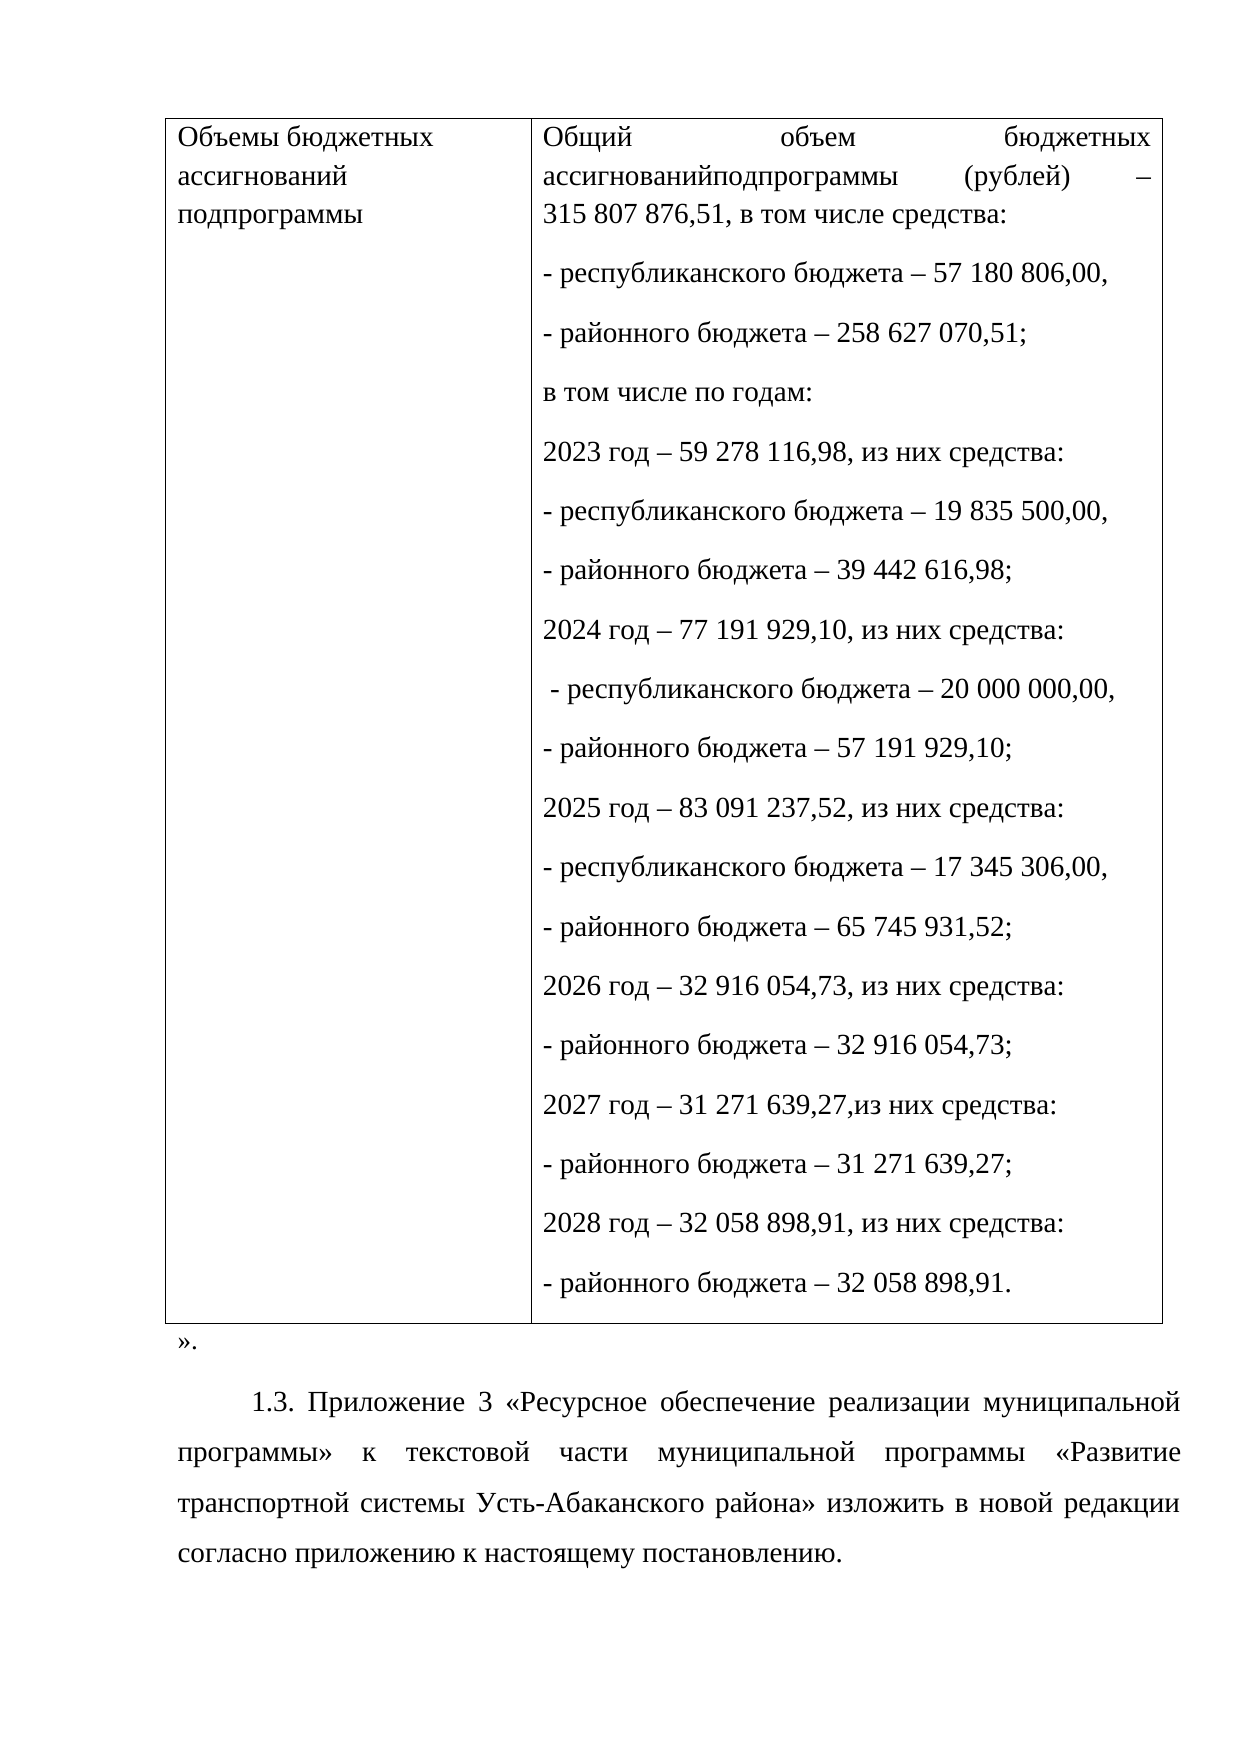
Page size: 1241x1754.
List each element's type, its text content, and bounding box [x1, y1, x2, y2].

table_header Объемы бюджетных ассигнований подпрограммы [166, 119, 531, 1323]
text ». [177, 1324, 1181, 1355]
table_header Общий объем бюджетных ассигнованийподпрограммы (рублей) – 315 807 876,51, в том числе средства: - республиканского бюджета – 57 180 806,00, - районного бюджета – 258 627 070,51; в том числе по годам: 2023 год – 59 278 116,98, из них средства: - республиканского бюджета – 19 835 500,00, - районного бюджета – 39 442 616,98; 2024 год – 77 191 929,10, из них средства: - республиканского бюджета – 20 000 000,00, - районного бюджета – 57 191 929,10; 2025 год – 83 091 237,52, из них средства: - республиканского бюджета – 17 345 306,00, - районного бюджета – 65 745 931,52; 2026 год – 32 916 054,73, из них средства: - районного бюджета – 32 916 054,73; 2027 год – 31 271 639,27,из них средства: - районного бюджета – 31 271 639,27; 2028 год – 32 058 898,91, из них средства: - районного бюджета – 32 058 898,91. [532, 119, 1162, 1323]
text 1.3. Приложение 3 «Ресурсное обеспечение реализации муниципальной программы» к текстовой части муниципальной программы «Развитие транспортной системы Усть-Абаканского района» изложить в новой редакции согласно приложению к настоящему постановлению. [177, 1384, 1181, 1569]
